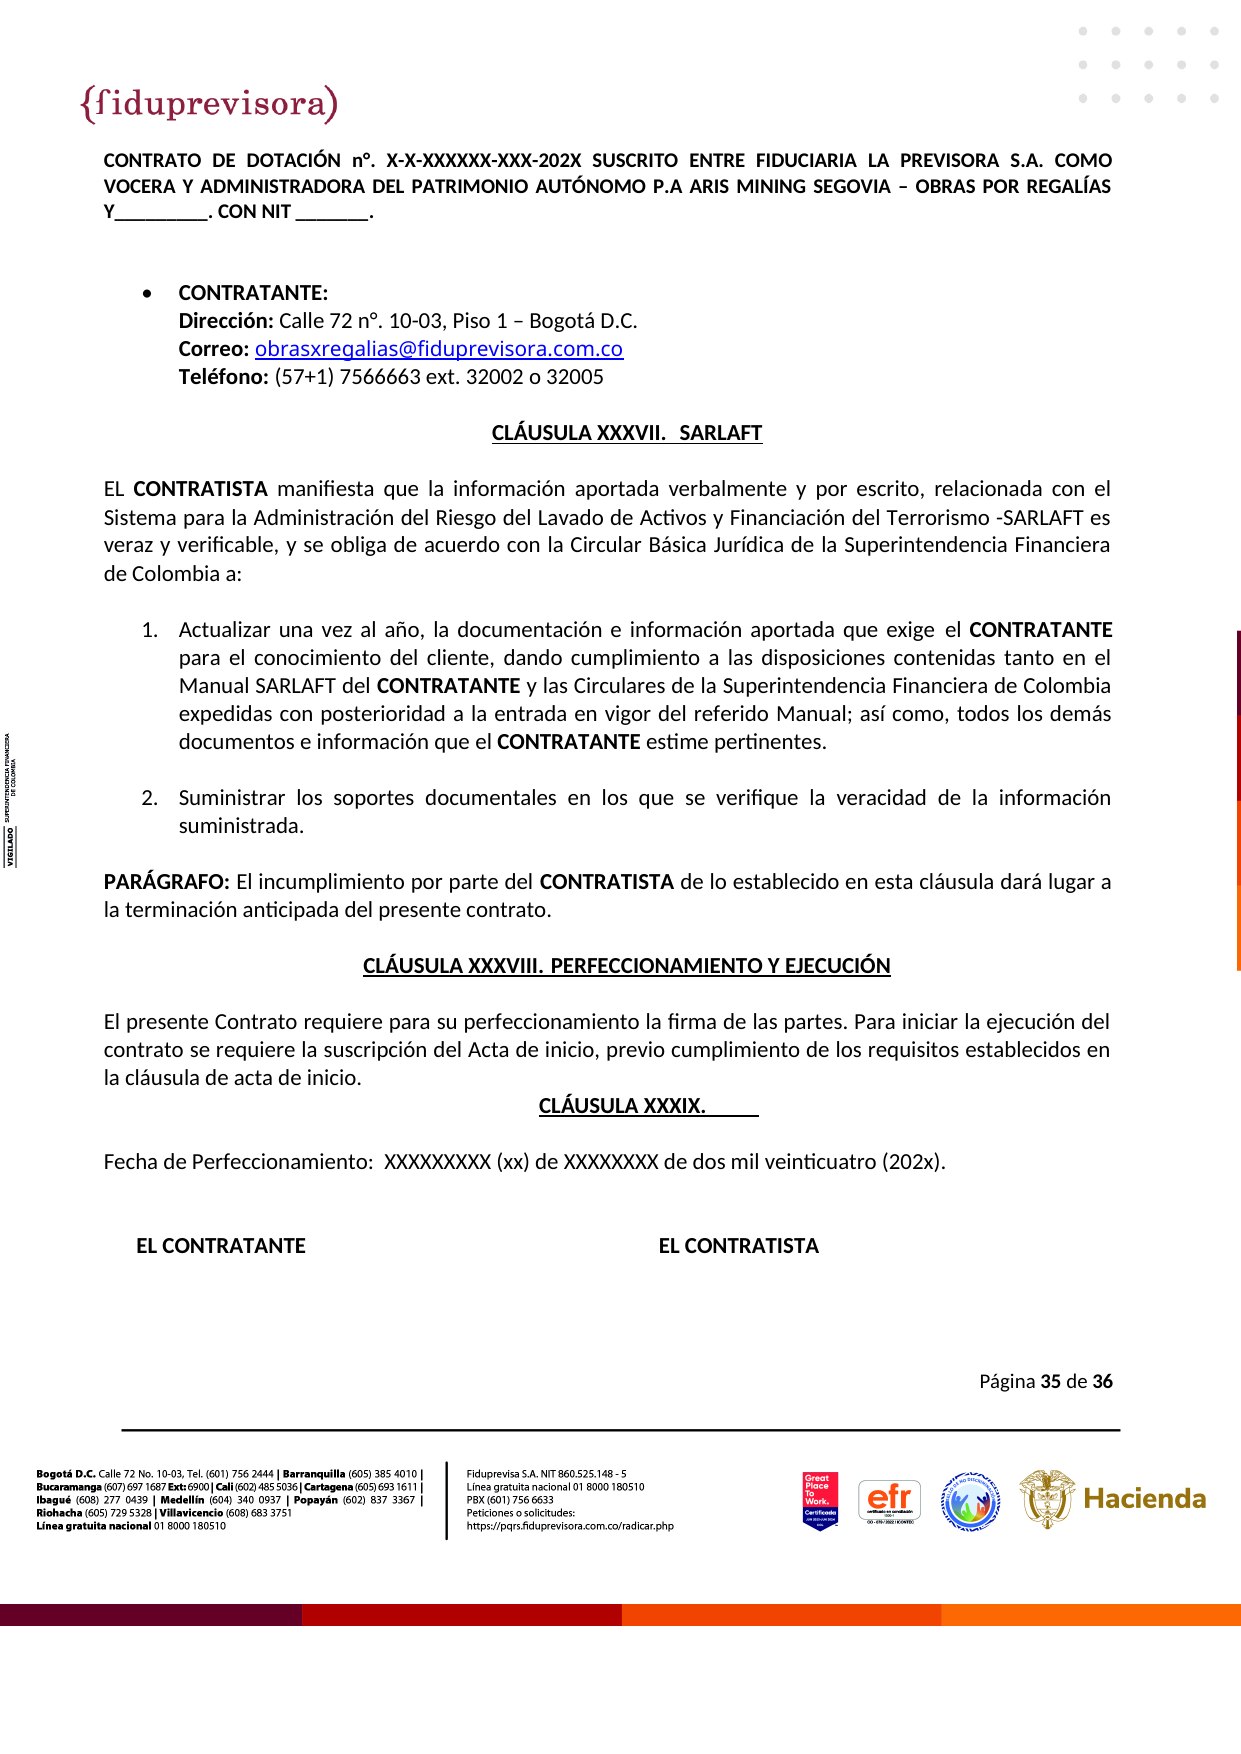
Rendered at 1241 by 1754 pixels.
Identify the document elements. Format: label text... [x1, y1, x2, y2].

text El presente Contrato requiere para su perfeccionamiento la firma de las partes. Para iniciar la ejecución del contrato se requiere la suscripción del Acta de inicio, previo cumplimiento de los requisitos establecidos en la cláusula de acta de inicio. [103, 1007, 1113, 1091]
list Correo: obrasxregalias@fiduprevisora.com.co [178, 334, 1113, 362]
list Suministrar los soportes documentales en los que se verifique la veracidad de la información suministrada. [141, 783, 1113, 839]
picture [0, 247, 1241, 1626]
table_header EL CONTRATISTA [619, 1231, 1107, 1279]
list CONTRATANTE: [141, 278, 1113, 306]
picture [0, 4, 1239, 126]
list SARLAFT [141, 418, 1113, 447]
list Teléfono: (57+1) 7566663 ext. 32002 o 32005 [178, 362, 1113, 391]
list Dirección: Calle 72 n°. 10-03, Piso 1 – Bogotá D.C. [178, 306, 1113, 334]
text Fecha de Perfeccionamiento: XXXXXXXXX (xx) de XXXXXXXX de dos mil veinticuatro (202x). [103, 1147, 1113, 1175]
table_header EL CONTRATANTE [115, 1231, 618, 1279]
list PERFECCIONAMIENTO Y EJECUCIÓN [141, 951, 1113, 979]
text EL CONTRATISTA manifiesta que la información aportada verbalmente y por escrito, relacionada con el Sistema para la Administración del Riesgo del Lavado de Activos y Financiación del Terrorismo -SARLAFT es veraz y verificable, y se obliga de acuerdo con la Circular Básica Jurídica de la Superintendencia Financiera de Colombia a: [103, 474, 1113, 587]
list Actualizar una vez al año, la documentación e información aportada que exige el CONTRATANTE para el conocimiento del cliente, dando cumplimiento a las disposiciones contenidas tanto en el Manual SARLAFT del CONTRATANTE y las Circulares de la Superintendencia Financiera de Colombia expedidas con posterioridad a la entrada en vigor del referido Manual; así como, todos los demás documentos e información que el CONTRATANTE estime pertinentes. [141, 615, 1113, 755]
text PARÁGRAFO: El incumplimiento por parte del CONTRATISTA de lo establecido en esta cláusula dará lugar a la terminación anticipada del presente contrato. [103, 867, 1113, 923]
